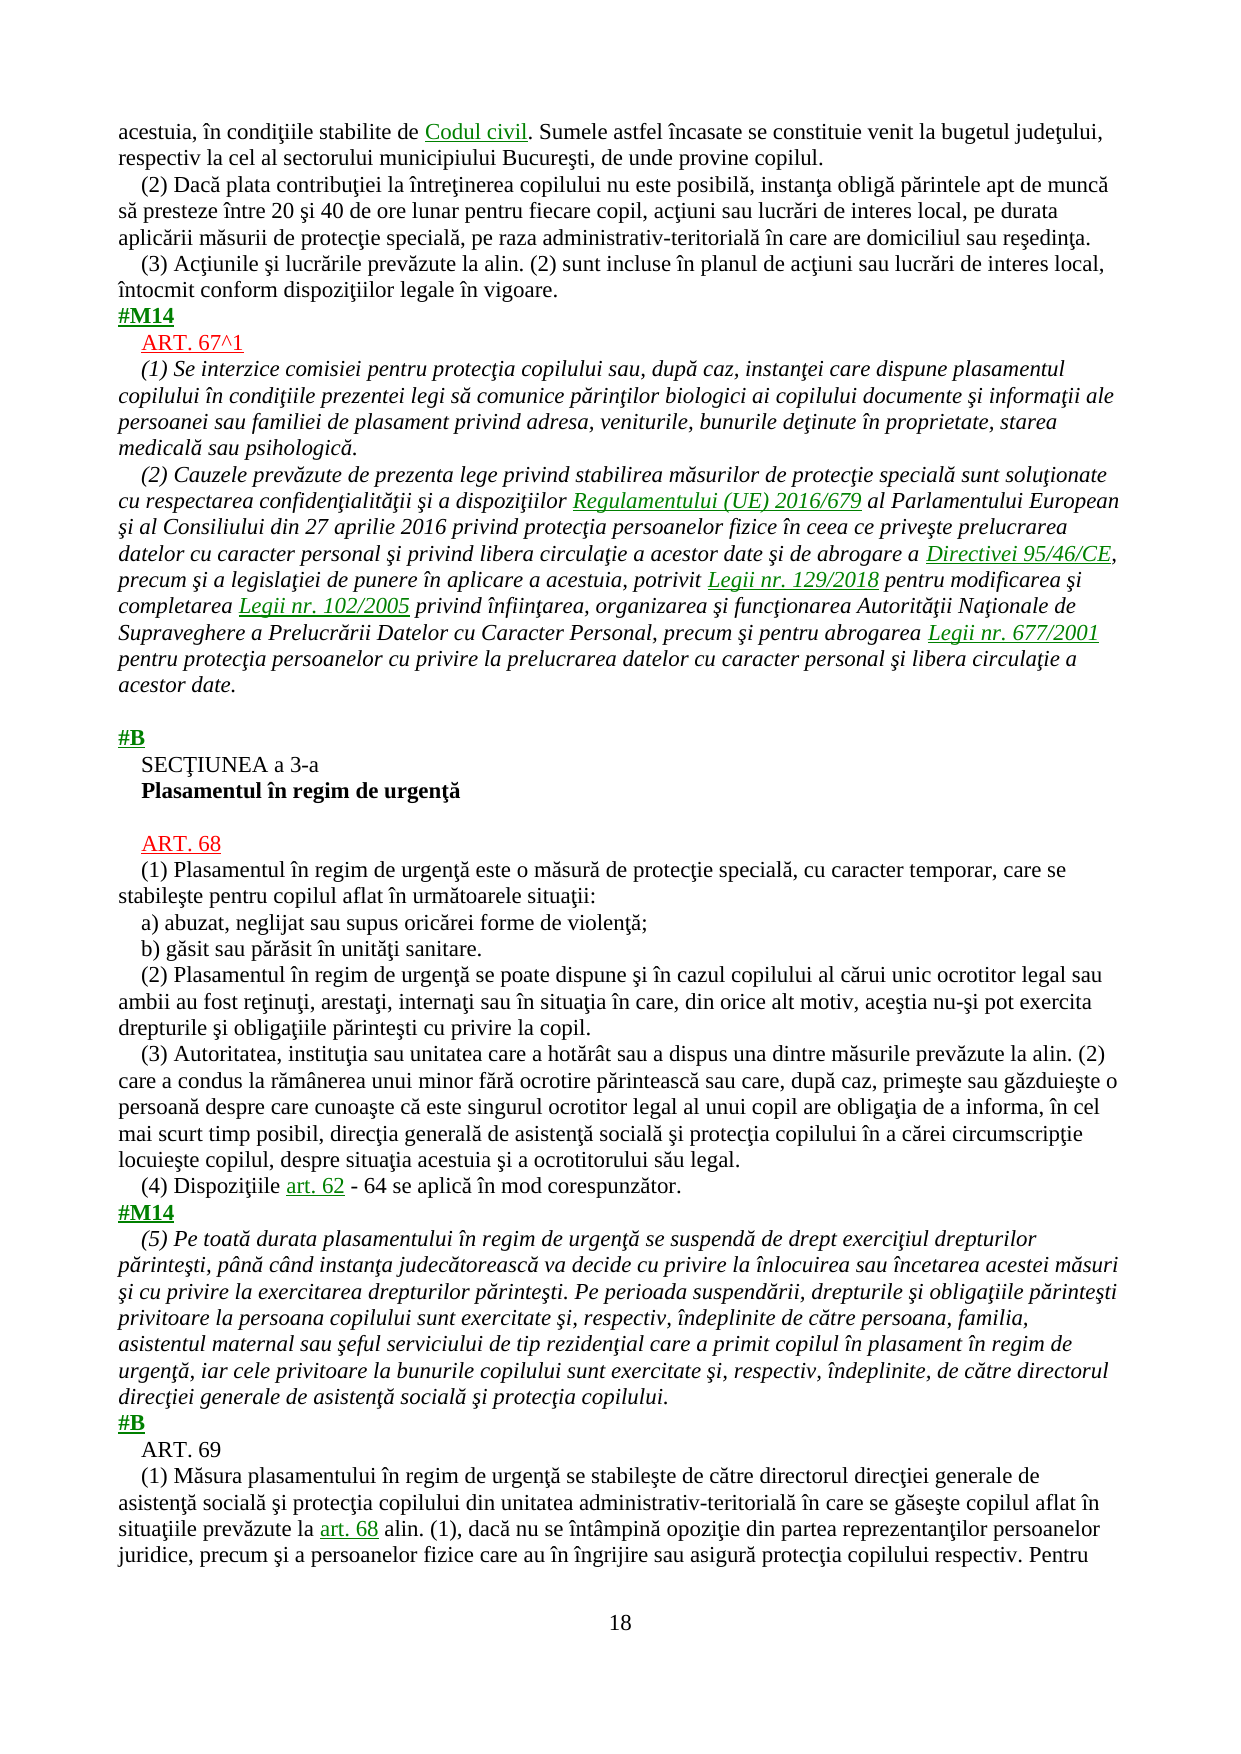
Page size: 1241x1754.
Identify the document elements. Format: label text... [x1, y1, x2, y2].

text (2) Dacă plata contribuţiei la întreţinerea copilului nu este posibilă, instanţa obligă părintele apt de muncă să presteze între 20 şi 40 de ore lunar pentru fiecare copil, acţiuni sau lucrări de interes local, pe durata aplicării măsurii de protecţie specială, pe raza administrativ-teritorială în care are domiciliul sau reşedinţa. [118, 171, 1122, 250]
text (5) Pe toată durata plasamentului în regim de urgenţă se suspendă de drept exerciţiul drepturilor părinteşti, până când instanţa judecătorească va decide cu privire la înlocuirea sau încetarea acestei măsuri şi cu privire la exercitarea drepturilor părinteşti. Pe perioada suspendării, drepturile şi obligaţiile părinteşti privitoare la persoana copilului sunt exercitate şi, respectiv, îndeplinite de către persoana, familia, asistentul maternal sau şeful serviciului de tip rezidenţial care a primit copilul în plasament în regim de urgenţă, iar cele privitoare la bunurile copilului sunt exercitate şi, respectiv, îndeplinite, de către directorul direcţiei generale de asistenţă socială şi protecţia copilului. [118, 1225, 1122, 1409]
text ART. 68 [118, 830, 1122, 856]
text (3) Autoritatea, instituţia sau unitatea care a hotărât sau a dispus una dintre măsurile prevăzute la alin. (2) care a condus la rămânerea unui minor fără ocrotire părintească sau care, după caz, primeşte sau găzduieşte o persoană despre care cunoaşte că este singurul ocrotitor legal al unui copil are obligaţia de a informa, în cel mai scurt timp posibil, direcţia generală de asistenţă socială şi protecţia copilului în a cărei circumscripţie locuieşte copilul, despre situaţia acestuia şi a ocrotitorului său legal. [118, 1041, 1122, 1172]
text b) găsit sau părăsit în unităţi sanitare. [118, 935, 1122, 961]
text (2) Plasamentul în regim de urgenţă se poate dispune şi în cazul copilului al cărui unic ocrotitor legal sau ambii au fost reţinuţi, arestaţi, internaţi sau în situaţia în care, din orice alt motiv, aceştia nu-şi pot exercita drepturile şi obligaţiile părinteşti cu privire la copil. [118, 961, 1122, 1041]
text SECŢIUNEA a 3-a [118, 751, 1122, 777]
text (1) Plasamentul în regim de urgenţă este o măsură de protecţie specială, cu caracter temporar, care se stabileşte pentru copilul aflat în următoarele situaţii: [118, 856, 1122, 909]
text #M14 [118, 303, 1122, 329]
text (2) Cauzele prevăzute de prezenta lege privind stabilirea măsurilor de protecţie specială sunt soluţionate cu respectarea confidenţialităţii şi a dispoziţiilor Regulamentului (UE) 2016/679 al Parlamentului European şi al Consiliului din 27 aprilie 2016 privind protecţia persoanelor fizice în ceea ce priveşte prelucrarea datelor cu caracter personal şi privind libera circulaţie a acestor date şi de abrogare a Directivei 95/46/CE, precum şi a legislaţiei de punere în aplicare a acestuia, potrivit Legii nr. 129/2018 pentru modificarea şi completarea Legii nr. 102/2005 privind înfiinţarea, organizarea şi funcţionarea Autorităţii Naţionale de Supraveghere a Prelucrării Datelor cu Caracter Personal, precum şi pentru abrogarea Legii nr. 677/2001 pentru protecţia persoanelor cu privire la prelucrarea datelor cu caracter personal şi libera circulaţie a acestor date. [118, 461, 1122, 698]
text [118, 118, 1122, 171]
text Plasamentul în regim de urgenţă [118, 777, 1122, 803]
text #M14 [118, 1199, 1122, 1225]
text ART. 69 [118, 1436, 1122, 1462]
text #B [118, 724, 1122, 751]
text (3) Acţiunile şi lucrările prevăzute la alin. (2) sunt incluse în planul de acţiuni sau lucrări de interes local, întocmit conform dispoziţiilor legale în vigoare. [118, 250, 1122, 303]
text #B [118, 1409, 1122, 1436]
text a) abuzat, neglijat sau supus oricărei forme de violenţă; [118, 909, 1122, 935]
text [118, 1462, 1122, 1568]
text ART. 67^1 [118, 329, 1122, 355]
text (1) Se interzice comisiei pentru protecţia copilului sau, după caz, instanţei care dispune plasamentul copilului în condiţiile prezentei legi să comunice părinţilor biologici ai copilului documente şi informaţii ale persoanei sau familiei de plasament privind adresa, veniturile, bunurile deţinute în proprietate, starea medicală sau psihologică. [118, 355, 1122, 461]
text (4) Dispoziţiile art. 62 - 64 se aplică în mod corespunzător. [118, 1172, 1122, 1199]
